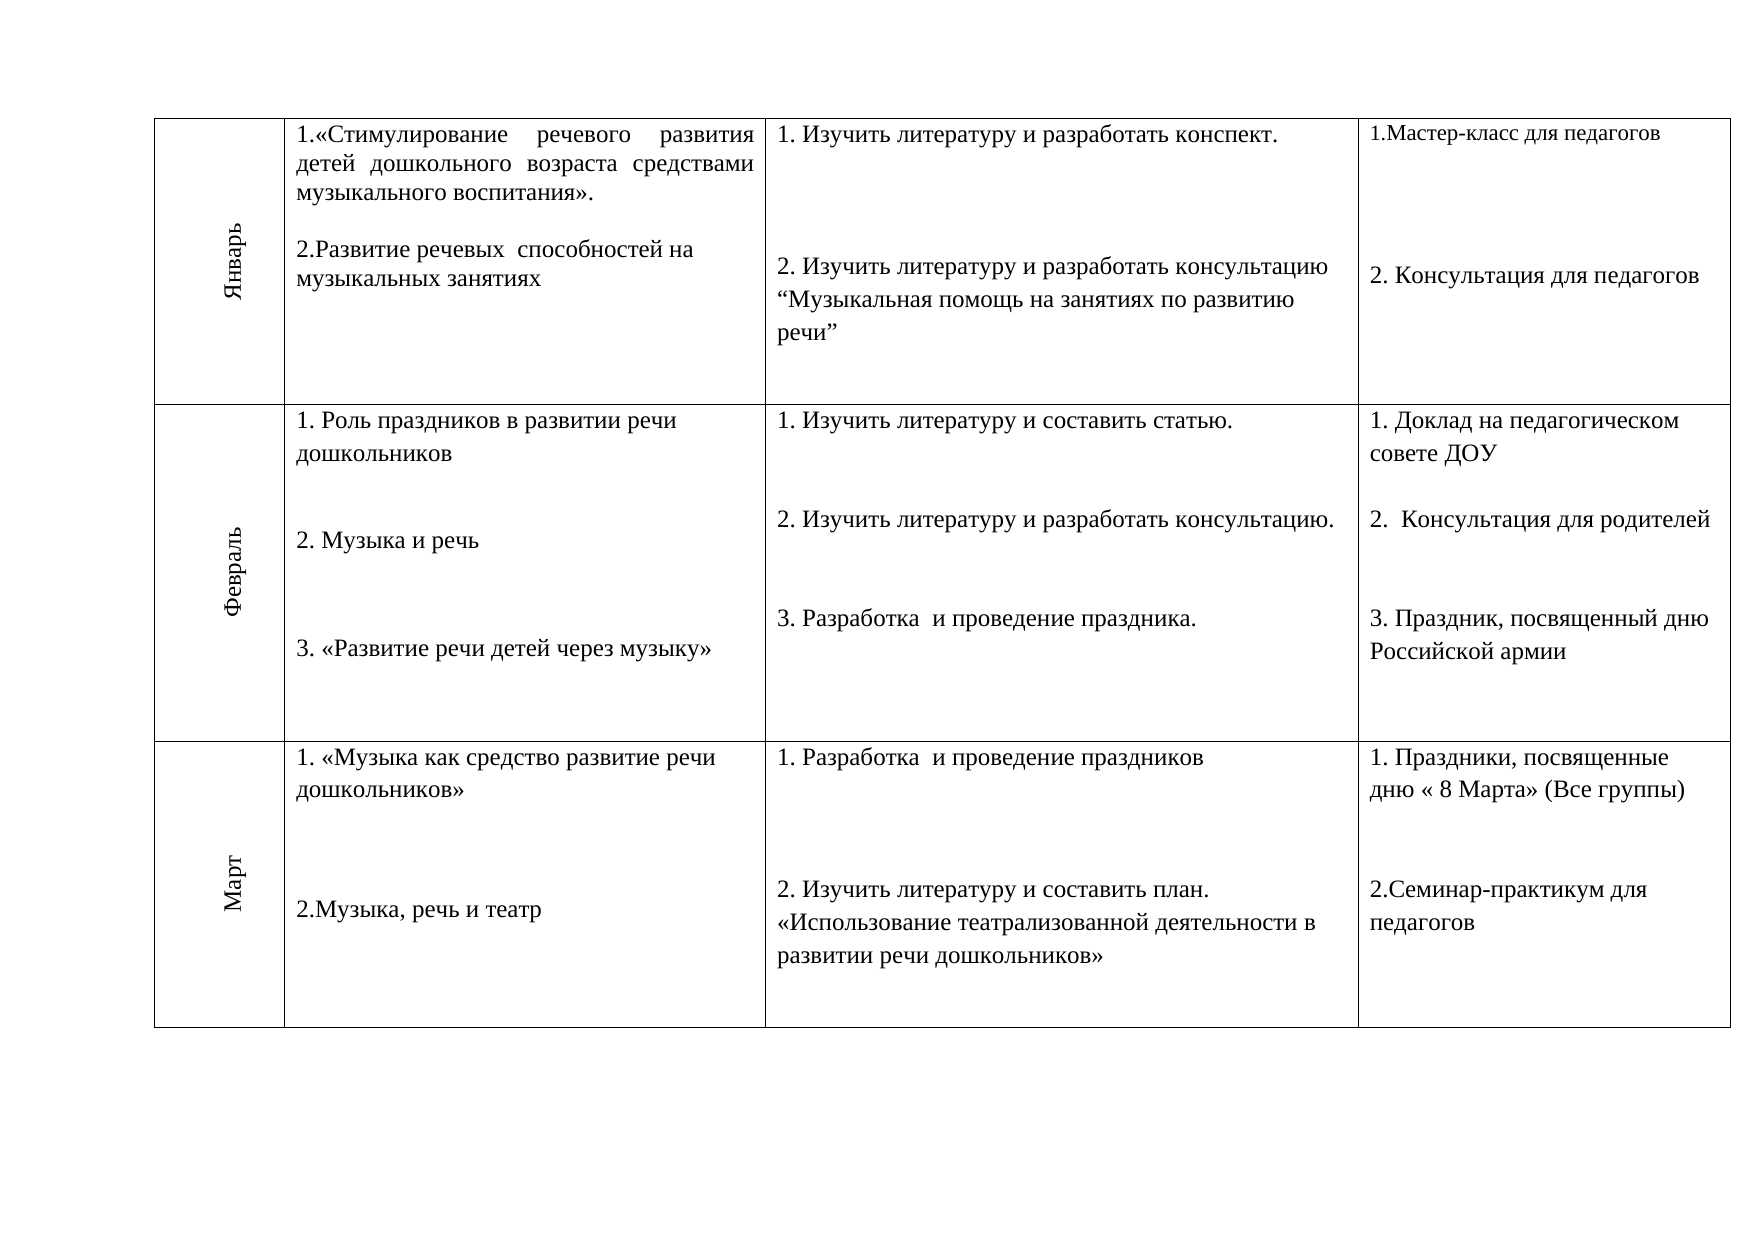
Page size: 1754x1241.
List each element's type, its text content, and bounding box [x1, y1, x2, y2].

table_cell 1. Разработка и проведение праздников 2. Изучить литературу и составить план. «Использование театрализованной деятельности в развитии речи дошкольников» [766, 742, 1358, 1027]
table_cell 1. Изучить литературу и составить статью. 2. Изучить литературу и разработать консультацию. 3. Разработка и проведение праздника. [766, 405, 1358, 741]
table_cell 1. Доклад на педагогическом совете ДОУ 2. Консультация для родителей 3. Праздник, посвященный дню Российской армии [1359, 405, 1730, 741]
table_cell Февраль [155, 405, 284, 741]
table_cell 1.Мастер-класс для педагогов 2. Консультация для педагогов [1359, 119, 1730, 404]
table_cell 1. Праздники, посвященные дню « 8 Марта» (Все группы) 2.Семинар-практикум для педагогов [1359, 742, 1730, 1027]
table_cell 1. «Музыка как средство развитие речи дошкольников» 2.Музыка, речь и театр [285, 742, 765, 1027]
table_cell 1. Роль праздников в развитии речи дошкольников 2. Музыка и речь 3. «Развитие речи детей через музыку» [285, 405, 765, 741]
table_cell 1.«Стимулирование речевого развития детей дошкольного возраста средствами музыкального воспитания». 2.Развитие речевых способностей на музыкальных занятиях [285, 119, 765, 404]
table_cell Март [155, 742, 284, 1027]
table_cell 1. Изучить литературу и разработать конспект. 2. Изучить литературу и разработать консультацию “Музыкальная помощь на занятиях по развитию речи” [766, 119, 1358, 404]
table_cell Январь [155, 119, 284, 404]
